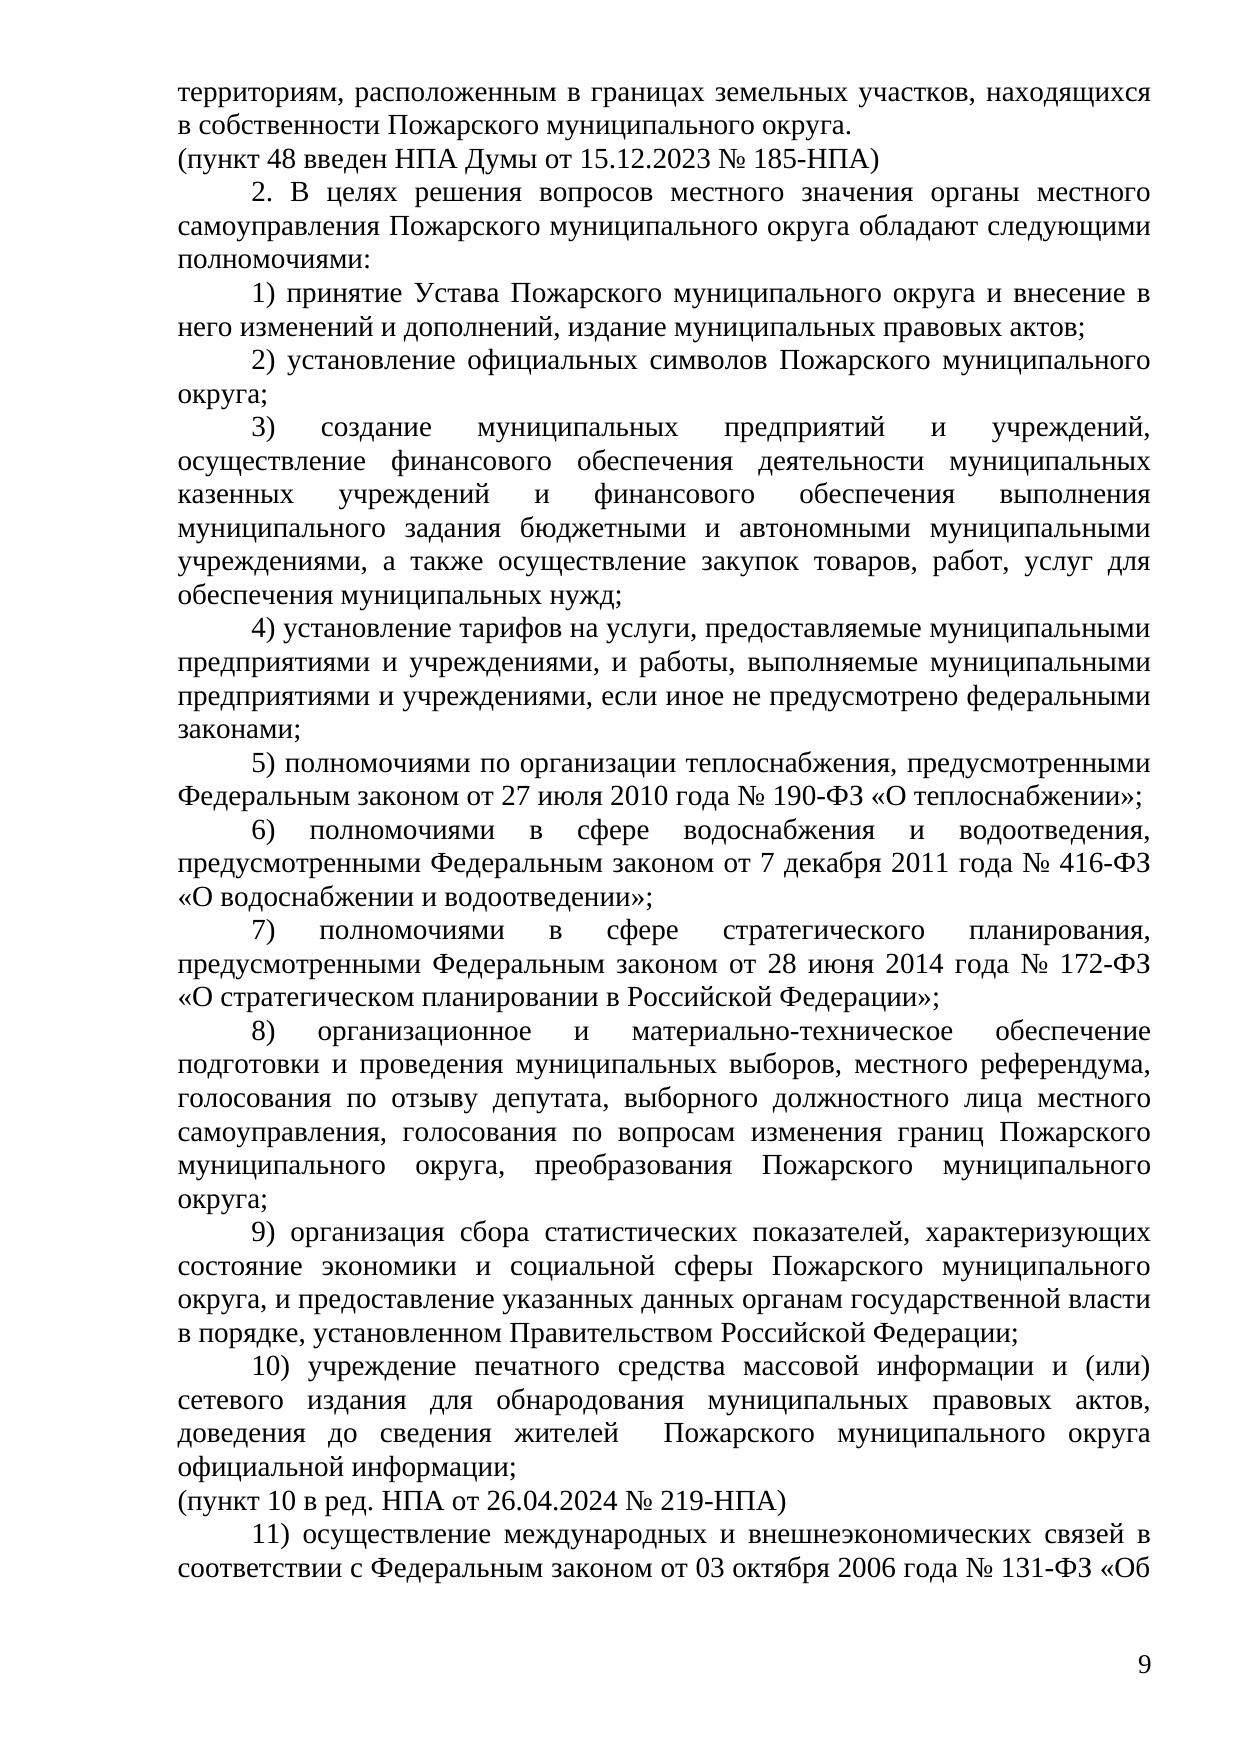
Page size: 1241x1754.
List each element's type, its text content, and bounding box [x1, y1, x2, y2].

text (пункт 10 в ред. НПА от 26.04.2024 № 219-НПА) [177, 1483, 1152, 1516]
text 6) полномочиями в сфере водоснабжения и водоотведения, предусмотренными Федеральным законом от 7 декабря 2011 года № 416-ФЗ «О водоснабжении и водоотведении»; [177, 812, 1152, 912]
text 9) организация сбора статистических показателей, характеризующих состояние экономики и социальной сферы Пожарского муниципального округа, и предоставление указанных данных органам государственной власти в порядке, установленном Правительством Российской Федерации; [177, 1214, 1152, 1348]
text 4) установление тарифов на услуги, предоставляемые муниципальными предприятиями и учреждениями, и работы, выполняемые муниципальными предприятиями и учреждениями, если иное не предусмотрено федеральными законами; [177, 611, 1152, 745]
text 7) полномочиями в сфере стратегического планирования, предусмотренными Федеральным законом от 28 июня 2014 года № 172-ФЗ «О стратегическом планировании в Российской Федерации»; [177, 912, 1152, 1013]
text 1) принятие Устава Пожарского муниципального округа и внесение в него изменений и дополнений, издание муниципальных правовых актов; [177, 275, 1152, 342]
text (пункт 48 введен НПА Думы от 15.12.2023 № 185-НПА) [177, 141, 1152, 174]
text 3) создание муниципальных предприятий и учреждений, осуществление финансового обеспечения деятельности муниципальных казенных учреждений и финансового обеспечения выполнения муниципального задания бюджетными и автономными муниципальными учреждениями, а также осуществление закупок товаров, работ, услуг для обеспечения муниципальных нужд; [177, 409, 1152, 611]
text 8) организационное и материально-техническое обеспечение подготовки и проведения муниципальных выборов, местного референдума, голосования по отзыву депутата, выборного должностного лица местного самоуправления, голосования по вопросам изменения границ Пожарского муниципального округа, преобразования Пожарского муниципального округа; [177, 1013, 1152, 1214]
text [177, 74, 1152, 141]
text 2. В целях решения вопросов местного значения органы местного самоуправления Пожарского муниципального округа обладают следующими полномочиями: [177, 174, 1152, 275]
text 2) установление официальных символов Пожарского муниципального округа; [177, 342, 1152, 409]
text 5) полномочиями по организации теплоснабжения, предусмотренными Федеральным законом от 27 июля 2010 года № 190-ФЗ «О теплоснабжении»; [177, 745, 1152, 812]
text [177, 1516, 1152, 1583]
text 10) учреждение печатного средства массовой информации и (или) сетевого издания для обнародования муниципальных правовых актов, доведения до сведения жителей Пожарского муниципального округа официальной информации; [177, 1348, 1152, 1483]
